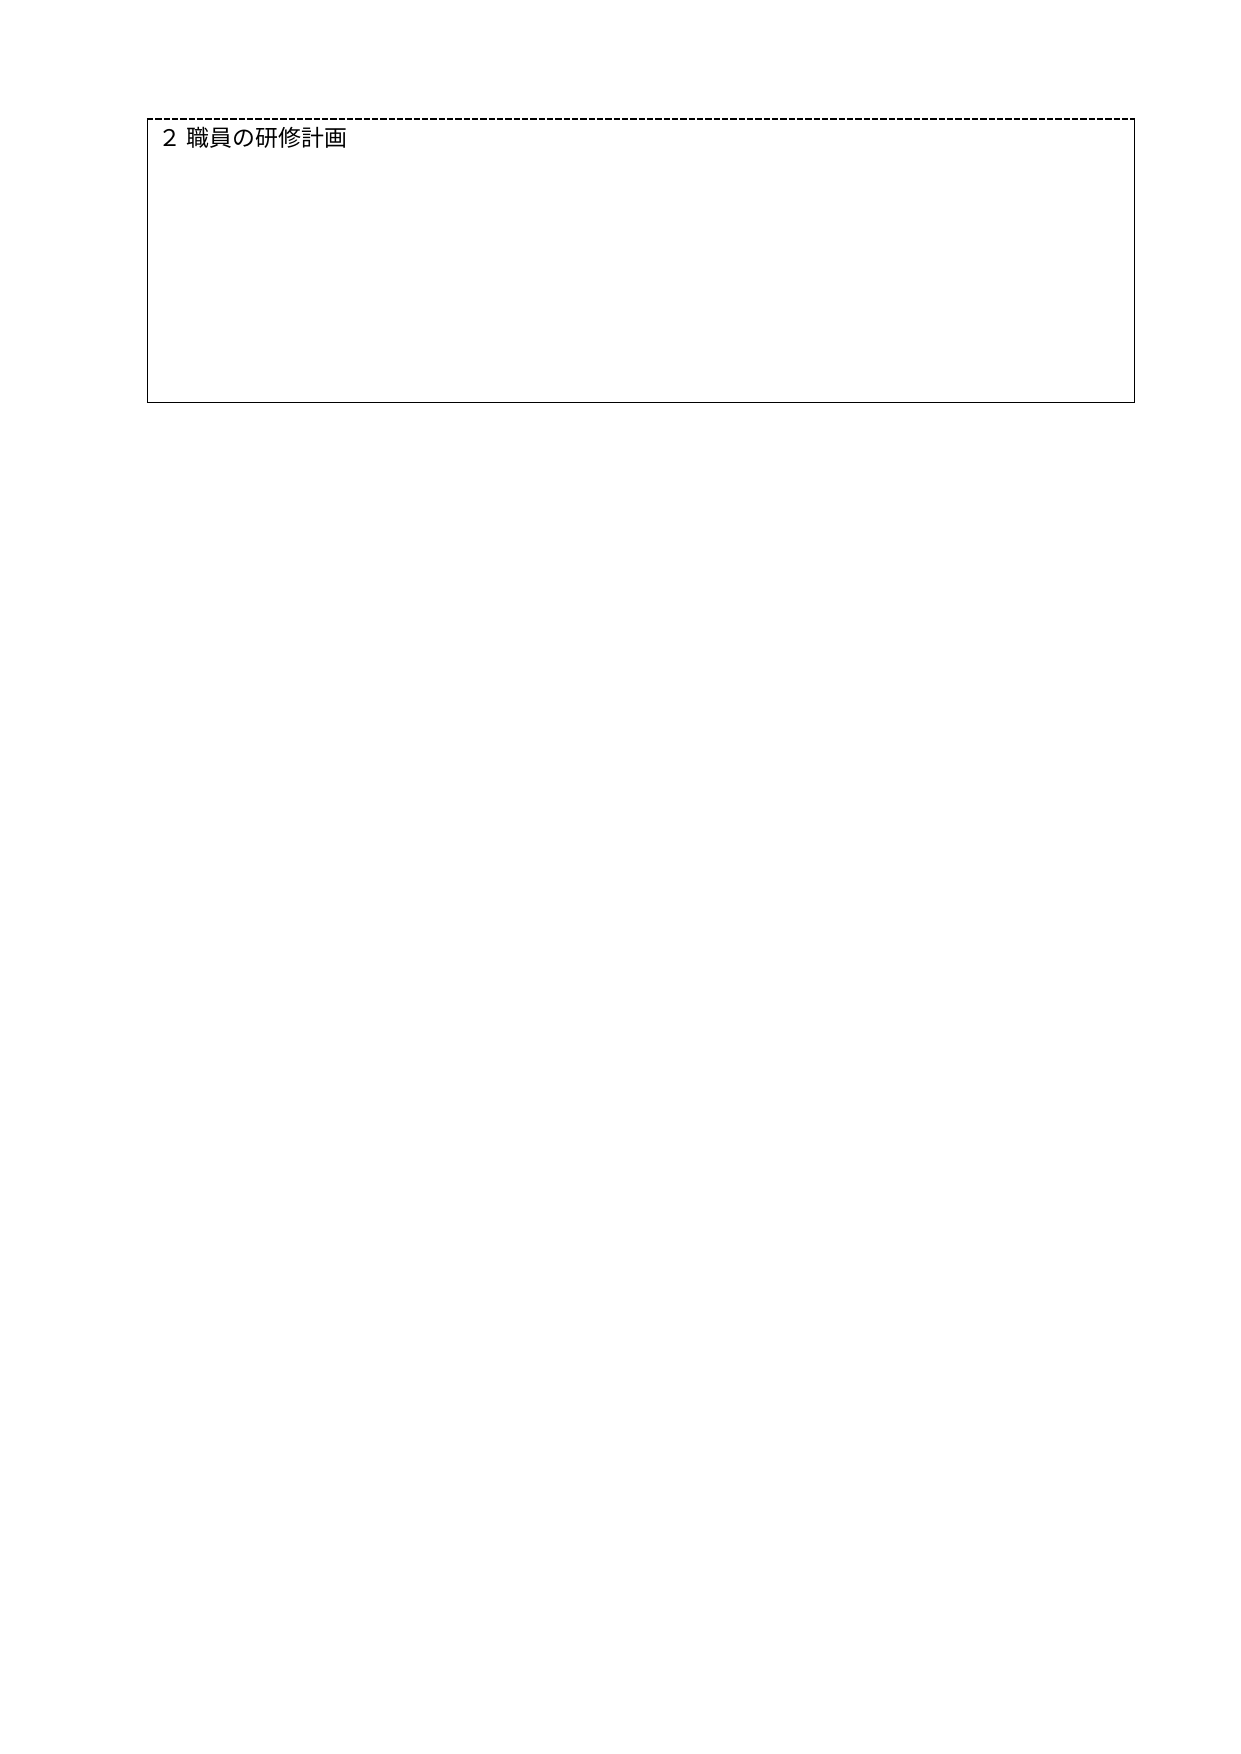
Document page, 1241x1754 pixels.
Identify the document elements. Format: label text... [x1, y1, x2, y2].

table_cell ２ 職員の研修計画 [148, 118, 1134, 402]
